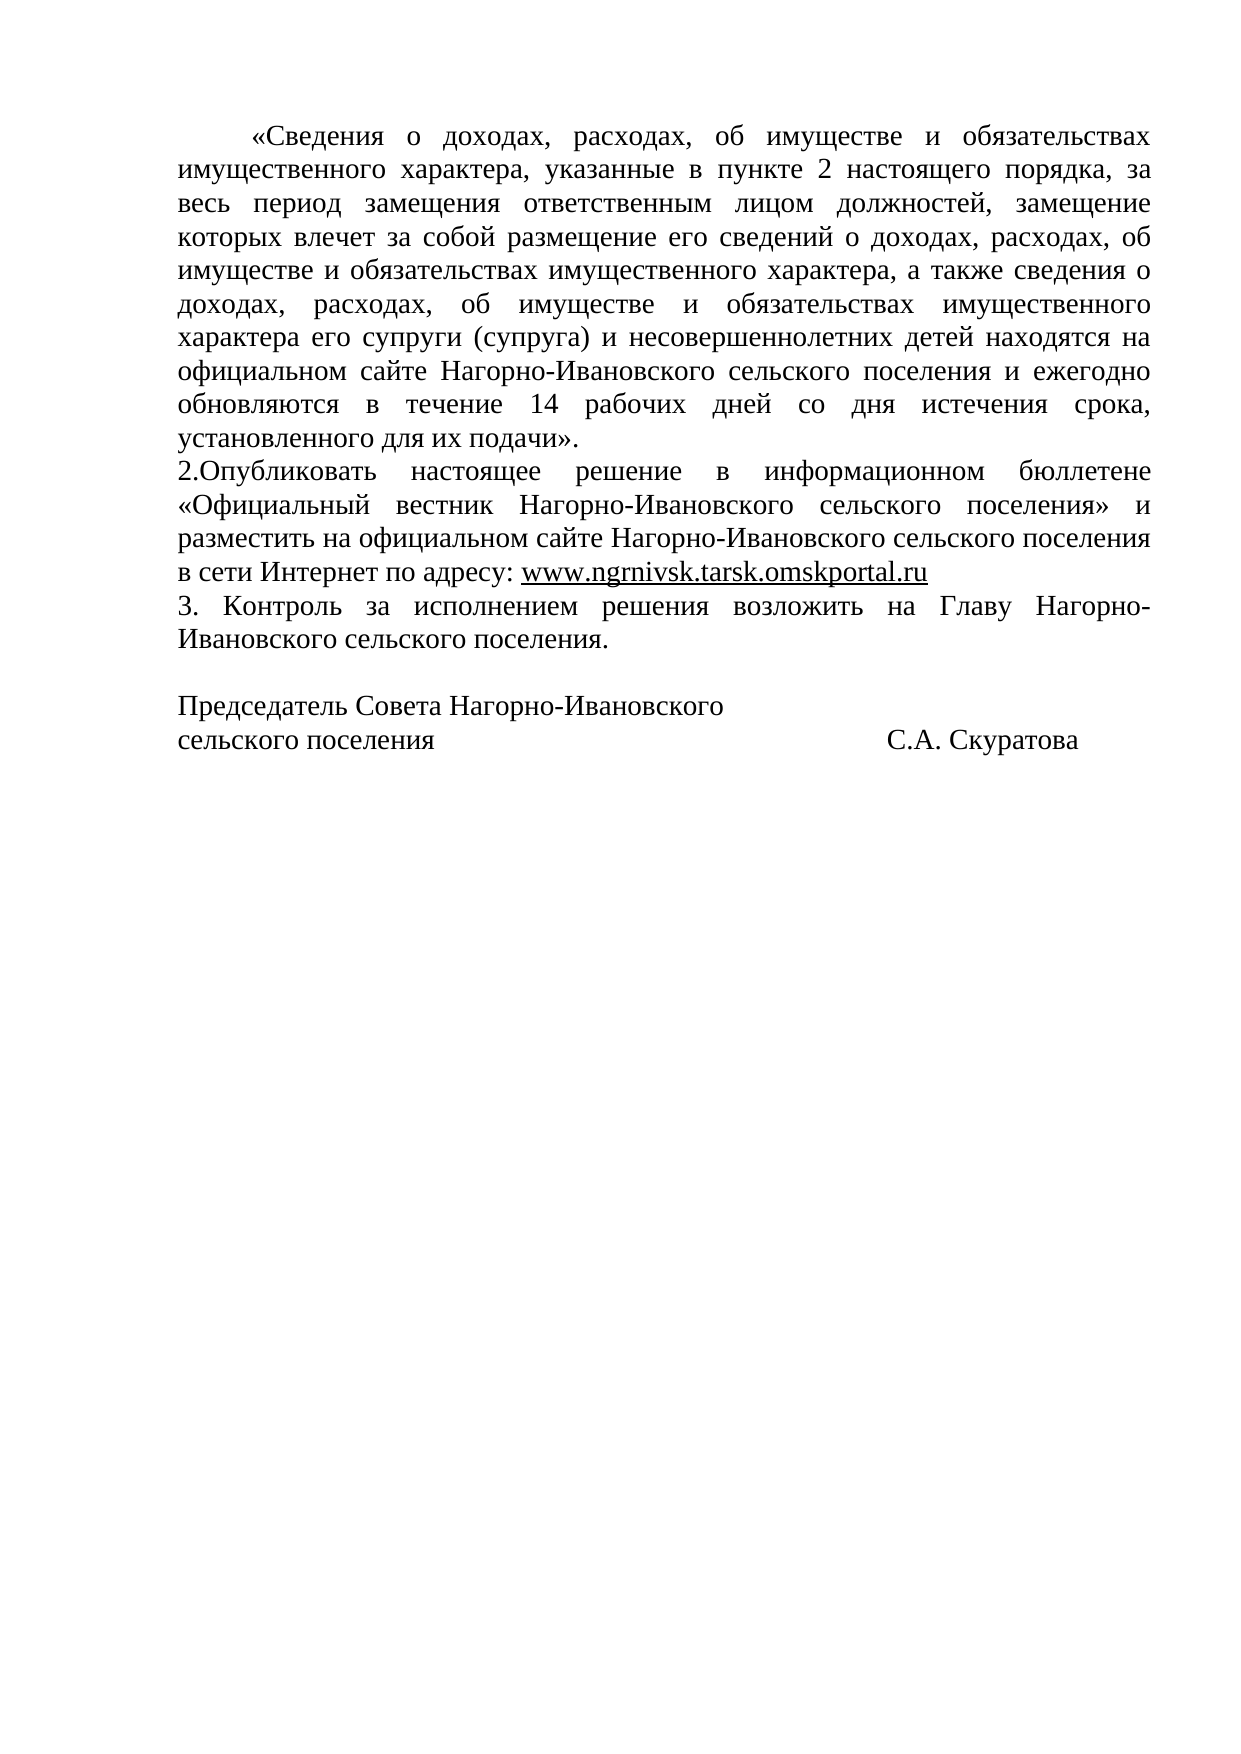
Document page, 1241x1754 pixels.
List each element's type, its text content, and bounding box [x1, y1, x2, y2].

text сельского поселения С.А. Скуратова [177, 722, 1152, 755]
text Председатель Совета Нагорно-Ивановского [177, 688, 1152, 722]
text «Сведения о доходах, расходах, об имуществе и обязательствах имущественного характера, указанные в пункте 2 настоящего порядка, за весь период замещения ответственным лицом должностей, замещение которых влечет за собой размещение его сведений о доходах, расходах, об имуществе и обязательствах имущественного характера, а также сведения о доходах, расходах, об имуществе и обязательствах имущественного характера его супруги (супруга) и несовершеннолетних детей находятся на официальном сайте Нагорно-Ивановского сельского поселения и ежегодно обновляются в течение 14 рабочих дней со дня истечения срока, установленного для их подачи». [177, 118, 1152, 453]
text 2.Опубликовать настоящее решение в информационном бюллетене «Официальный вестник Нагорно-Ивановского сельского поселения» и разместить на официальном сайте Нагорно-Ивановского сельского поселения в сети Интернет по адресу: www.ngrnivsk.tarsk.omskportal.ru [177, 453, 1152, 588]
text 3. Контроль за исполнением решения возложить на Главу Нагорно-Ивановского сельского поселения. [177, 588, 1152, 655]
